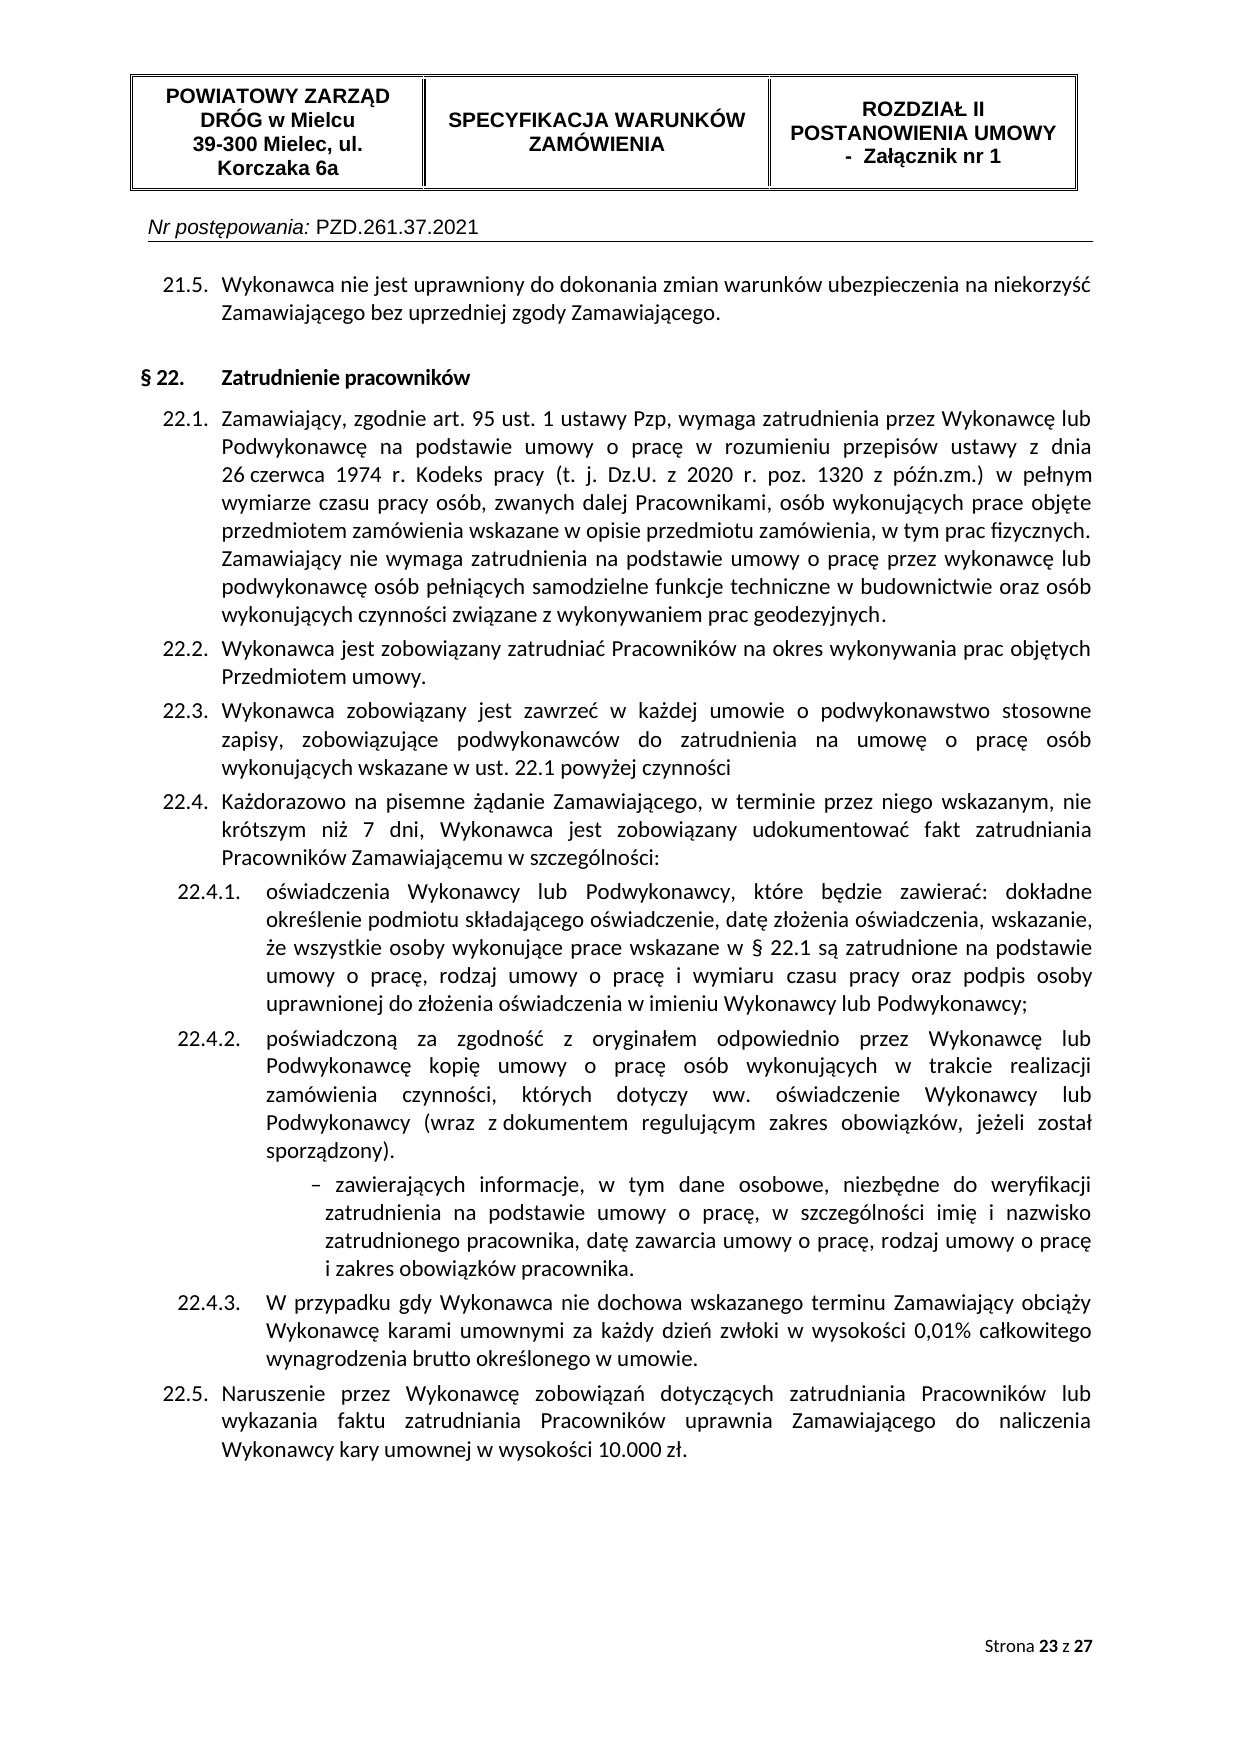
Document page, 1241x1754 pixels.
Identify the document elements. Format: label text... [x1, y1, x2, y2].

subtitle Wykonawca jest zobowiązany zatrudniać Pracowników na okres wykonywania prac objętych Przedmiotem umowy. [162, 634, 1093, 690]
subtitle Wykonawca zobowiązany jest zawrzeć w każdej umowie o podwykonawstwo stosowne zapisy, zobowiązujące podwykonawców do zatrudnienia na umowę o pracę osób wykonujących wskazane w ust. 22.1 powyżej czynności [162, 697, 1093, 781]
subtitle Zatrudnienie pracowników [162, 363, 1093, 391]
subtitle oświadczenia Wykonawcy lub Podwykonawcy, które będzie zawierać: dokładne określenie podmiotu składającego oświadczenie, datę złożenia oświadczenia, wskazanie, że wszystkie osoby wykonujące prace wskazane w § 22.1 są zatrudnione na podstawie umowy o pracę, rodzaj umowy o pracę i wymiaru czasu pracy oraz podpis osoby uprawnionej do złożenia oświadczenia w imieniu Wykonawcy lub Podwykonawcy; [177, 877, 1093, 1017]
subtitle Każdorazowo na pisemne żądanie Zamawiającego, w terminie przez niego wskazanym, nie krótszym niż 7 dni, Wykonawca jest zobowiązany udokumentować fakt zatrudniania Pracowników Zamawiającemu w szczególności: [162, 787, 1093, 871]
subtitle Wykonawca nie jest uprawniony do dokonania zmian warunków ubezpieczenia na niekorzyść Zamawiającego bez uprzedniej zgody Zamawiającego. [162, 270, 1093, 326]
subtitle Naruszenie przez Wykonawcę zobowiązań dotyczących zatrudniania Pracowników lub wykazania faktu zatrudniania Pracowników uprawnia Zamawiającego do naliczenia Wykonawcy kary umownej w wysokości 10.000 zł. [162, 1379, 1093, 1463]
subtitle Zamawiający, zgodnie art. 95 ust. 1 ustawy Pzp, wymaga zatrudnienia przez Wykonawcę lub Podwykonawcę na podstawie umowy o pracę w rozumieniu przepisów ustawy z dnia 26 czerwca 1974 r. Kodeks pracy (t. j. Dz.U. z 2020 r. poz. 1320 z późn.zm.) w pełnym wymiarze czasu pracy osób, zwanych dalej Pracownikami, osób wykonujących prace objęte przedmiotem zamówienia wskazane w opisie przedmiotu zamówienia, w tym prac fizycznych. Zamawiający nie wymaga zatrudnienia na podstawie umowy o pracę przez wykonawcę lub podwykonawcę osób pełniących samodzielne funkcje techniczne w budownictwie oraz osób wykonujących czynności związane z wykonywaniem prac geodezyjnych. [162, 404, 1093, 628]
subtitle W przypadku gdy Wykonawca nie dochowa wskazanego terminu Zamawiający obciąży Wykonawcę karami umownymi za każdy dzień zwłoki w wysokości 0,01% całkowitego wynagrodzenia brutto określonego w umowie. [177, 1288, 1093, 1372]
subtitle poświadczoną za zgodność z oryginałem odpowiednio przez Wykonawcę lub Podwykonawcę kopię umowy o pracę osób wykonujących w trakcie realizacji zamówienia czynności, których dotyczy ww. oświadczenie Wykonawcy lub Podwykonawcy (wraz z dokumentem regulującym zakres obowiązków, jeżeli został sporządzony). [177, 1024, 1093, 1164]
text – zawierających informacje, w tym dane osobowe, niezbędne do weryfikacji zatrudnienia na podstawie umowy o pracę, w szczególności imię i nazwisko zatrudnionego pracownika, datę zawarcia umowy o pracę, rodzaj umowy o pracę i zakres obowiązków pracownika. [310, 1170, 1093, 1282]
